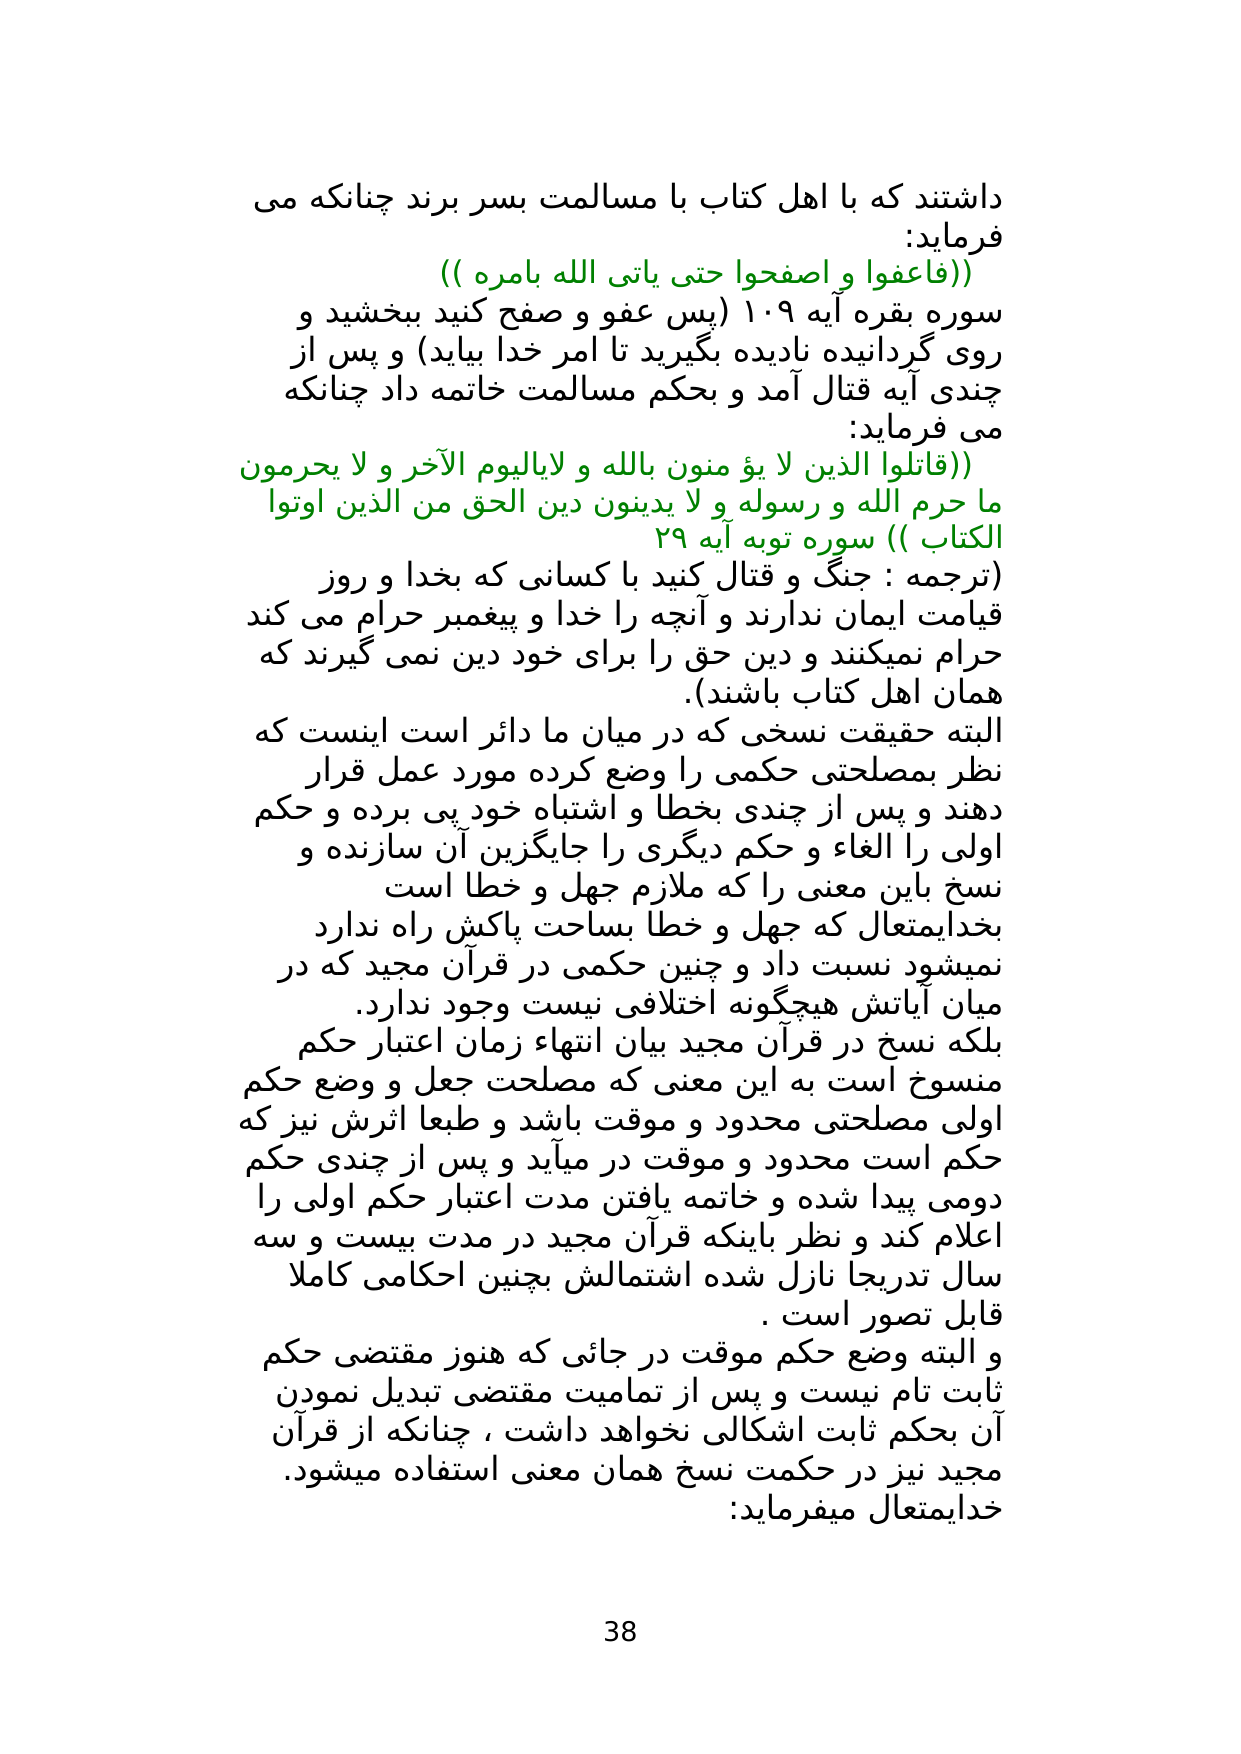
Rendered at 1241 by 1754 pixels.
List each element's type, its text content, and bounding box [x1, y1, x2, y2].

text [236, 177, 1004, 255]
text و البته وضع حكم موقت در جائى كه هنوز مقتضى حكم ثابت تام نيست و پس از تماميت مقتضى تبديل نمودن آن بحكم ثابت اشكالى نخواهد داشت ، چنانكه از قرآن مجيد نيز در حكمت نسخ همان معنى استفاده ميشود. [236, 1333, 1004, 1488]
text البته حقيقت نسخى كه در ميان ما دائر است اينست كه نظر بمصلحتى حكمى را وضع كرده مورد عمل قرار دهند و پس از چندى بخطا و اشتباه خود پى برده و حكم اولى را الغاء و حكم ديگرى را جايگزين آن سازنده و نسخ باين معنى را كه ملازم جهل و خطا است بخدايمتعال كه جهل و خطا بساحت پاكش راه ندارد نميشود نسبت داد و چنين حكمى در قرآن مجيد كه در ميان آياتش هيچگونه اختلافى نيست وجود ندارد. [236, 711, 1004, 1022]
text (ترجمه : جنگ و قتال كنيد با كسانى كه بخدا و روز قيامت ايمان ندارند و آنچه را خدا و پيغمبر حرام مى كند حرام نميكنند و دين حق را براى خود دين نمى گيرند كه همان اهل كتاب باشند). [236, 556, 1004, 711]
text ((فاعفوا و اصفحوا حتى ياتى الله بامره )) [236, 255, 1004, 291]
text خدايمتعال ميفرمايد: [236, 1488, 1004, 1527]
text ((قاتلوا الذين لا يؤ منون بالله و لاياليوم الآخر و لا يحرمون ما حرم الله و رسوله و لا يدينون دين الحق من الذين اوتوا الكتاب )) سوره توبه آيه ٢٩ [236, 447, 1004, 556]
text سوره بقره آيه ١٠٩ (پس عفو و صفح كنيد ببخشيد و روى گردانيده ناديده بگيريد تا امر خدا بيايد) و پس از چندى آيه قتال آمد و بحكم مسالمت خاتمه داد چنانكه مى فرمايد: [236, 291, 1004, 447]
text بلكه نسخ در قرآن مجيد بيان انتهاء زمان اعتبار حكم منسوخ است به اين معنى كه مصلحت جعل و وضع حكم اولى مصلحتى محدود و موقت باشد و طبعا اثرش نيز كه حكم است محدود و موقت در ميآيد و پس از چندى حكم دومى پيدا شده و خاتمه يافتن مدت اعتبار حكم اولى را اعلام كند و نظر باينكه قرآن مجيد در مدت بيست و سه سال تدريجا نازل شده اشتمالش بچنين احكامى كاملا قابل تصور است . [236, 1022, 1004, 1333]
